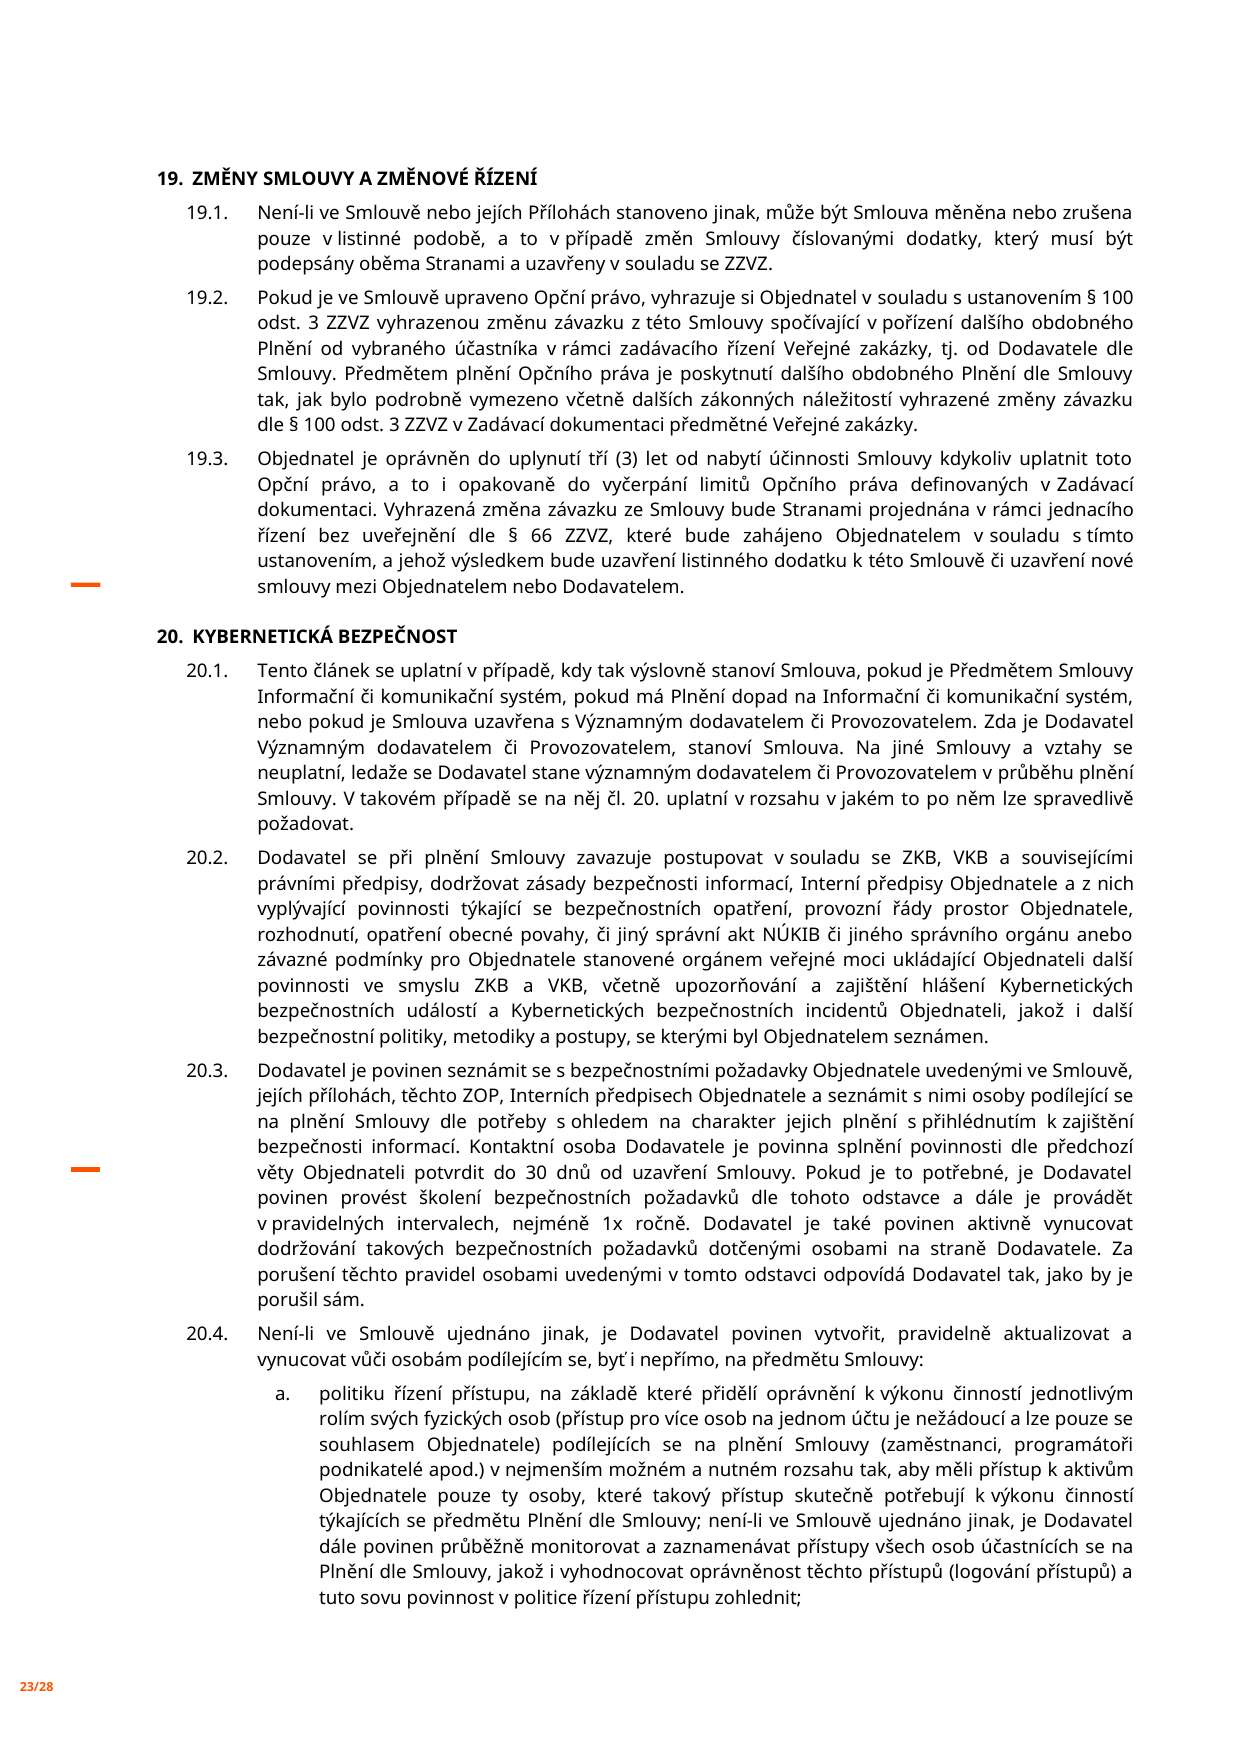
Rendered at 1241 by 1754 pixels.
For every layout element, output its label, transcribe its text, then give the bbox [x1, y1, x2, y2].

text Tento článek se uplatní v případě, kdy tak výslovně stanoví Smlouva, pokud je Předmětem Smlouvy Informační či komunikační systém, pokud má Plnění dopad na Informační či komunikační systém, nebo pokud je Smlouva uzavřena s Významným dodavatelem či Provozovatelem. Zda je Dodavatel Významným dodavatelem či Provozovatelem, stanoví Smlouva. Na jiné Smlouvy a vztahy se neuplatní, ledaže se Dodavatel stane významným dodavatelem či Provozovatelem v průběhu plnění Smlouvy. V takovém případě se na něj čl. 20. uplatní v rozsahu v jakém to po něm lze spravedlivě požadovat. [186, 658, 1134, 836]
text Není-li ve Smlouvě nebo jejích Přílohách stanoveno jinak, může být Smlouva měněna nebo zrušena pouze v listinné podobě, a to v případě změn Smlouvy číslovanými dodatky, který musí být podepsány oběma Stranami a uzavřeny v souladu se ZZVZ. [186, 199, 1134, 276]
text Kybernetická bezpečnost [157, 624, 1134, 649]
list politiku řízení přístupu, na základě které přidělí oprávnění k výkonu činností jednotlivým rolím svých fyzických osob (přístup pro více osob na jednom účtu je nežádoucí a lze pouze se souhlasem Objednatele) podílejících se na plnění Smlouvy (zaměstnanci, programátoři podnikatelé apod.) v nejmenším možném a nutném rozsahu tak, aby měli přístup k aktivům Objednatele pouze ty osoby, které takový přístup skutečně potřebují k výkonu činností týkajících se předmětu Plnění dle Smlouvy; není-li ve Smlouvě ujednáno jinak, je Dodavatel dále povinen průběžně monitorovat a zaznamenávat přístupy všech osob účastnících se na Plnění dle Smlouvy, jakož i vyhodnocovat oprávněnost těchto přístupů (logování přístupů) a tuto sovu povinnost v politice řízení přístupu zohlednit; [275, 1380, 1134, 1610]
text Dodavatel se při plnění Smlouvy zavazuje postupovat v souladu se ZKB, VKB a souvisejícími právními předpisy, dodržovat zásady bezpečnosti informací, Interní předpisy Objednatele a z nich vyplývající povinnosti týkající se bezpečnostních opatření, provozní řády prostor Objednatele, rozhodnutí, opatření obecné povahy, či jiný správní akt NÚKIB či jiného správního orgánu anebo závazné podmínky pro Objednatele stanovené orgánem veřejné moci ukládající Objednateli další povinnosti ve smyslu ZKB a VKB, včetně upozorňování a zajištění hlášení Kybernetických bezpečnostních událostí a Kybernetických bezpečnostních incidentů Objednateli, jakož i další bezpečnostní politiky, metodiky a postupy, se kterými byl Objednatelem seznámen. [186, 844, 1134, 1049]
text Změny smlouvy a změnové řízení [157, 165, 1134, 191]
text Pokud je ve Smlouvě upraveno Opční právo, vyhrazuje si Objednatel v souladu s ustanovením § 100 odst. 3 ZZVZ vyhrazenou změnu závazku z této Smlouvy spočívající v pořízení dalšího obdobného Plnění od vybraného účastníka v rámci zadávacího řízení Veřejné zakázky, tj. od Dodavatele dle Smlouvy. Předmětem plnění Opčního práva je poskytnutí dalšího obdobného Plnění dle Smlouvy tak, jak bylo podrobně vymezeno včetně dalších zákonných náležitostí vyhrazené změny závazku dle § 100 odst. 3 ZZVZ v Zadávací dokumentaci předmětné Veřejné zakázky. [186, 284, 1134, 437]
text Dodavatel je povinen seznámit se s bezpečnostními požadavky Objednatele uvedenými ve Smlouvě, jejích přílohách, těchto ZOP, Interních předpisech Objednatele a seznámit s nimi osoby podílející se na plnění Smlouvy dle potřeby s ohledem na charakter jejich plnění s přihlédnutím k zajištění bezpečnosti informací. Kontaktní osoba Dodavatele je povinna splnění povinnosti dle předchozí věty Objednateli potvrdit do 30 dnů od uzavření Smlouvy. Pokud je to potřebné, je Dodavatel povinen provést školení bezpečnostních požadavků dle tohoto odstavce a dále je provádět v pravidelných intervalech, nejméně 1x ročně. Dodavatel je také povinen aktivně vynucovat dodržování takových bezpečnostních požadavků dotčenými osobami na straně Dodavatele. Za porušení těchto pravidel osobami uvedenými v tomto odstavci odpovídá Dodavatel tak, jako by je porušil sám. [186, 1057, 1134, 1312]
text Objednatel je oprávněn do uplynutí tří (3) let od nabytí účinnosti Smlouvy kdykoliv uplatnit toto Opční právo, a to i opakovaně do vyčerpání limitů Opčního práva definovaných v Zadávací dokumentaci. Vyhrazená změna závazku ze Smlouvy bude Stranami projednána v rámci jednacího řízení bez uveřejnění dle § 66 ZZVZ, které bude zahájeno Objednatelem v souladu s tímto ustanovením, a jehož výsledkem bude uzavření listinného dodatku k této Smlouvě či uzavření nové smlouvy mezi Objednatelem nebo Dodavatelem. [186, 446, 1134, 599]
text Není-li ve Smlouvě ujednáno jinak, je Dodavatel povinen vytvořit, pravidelně aktualizovat a vynucovat vůči osobám podílejícím se, byť i nepřímo, na předmětu Smlouvy: [186, 1321, 1134, 1372]
